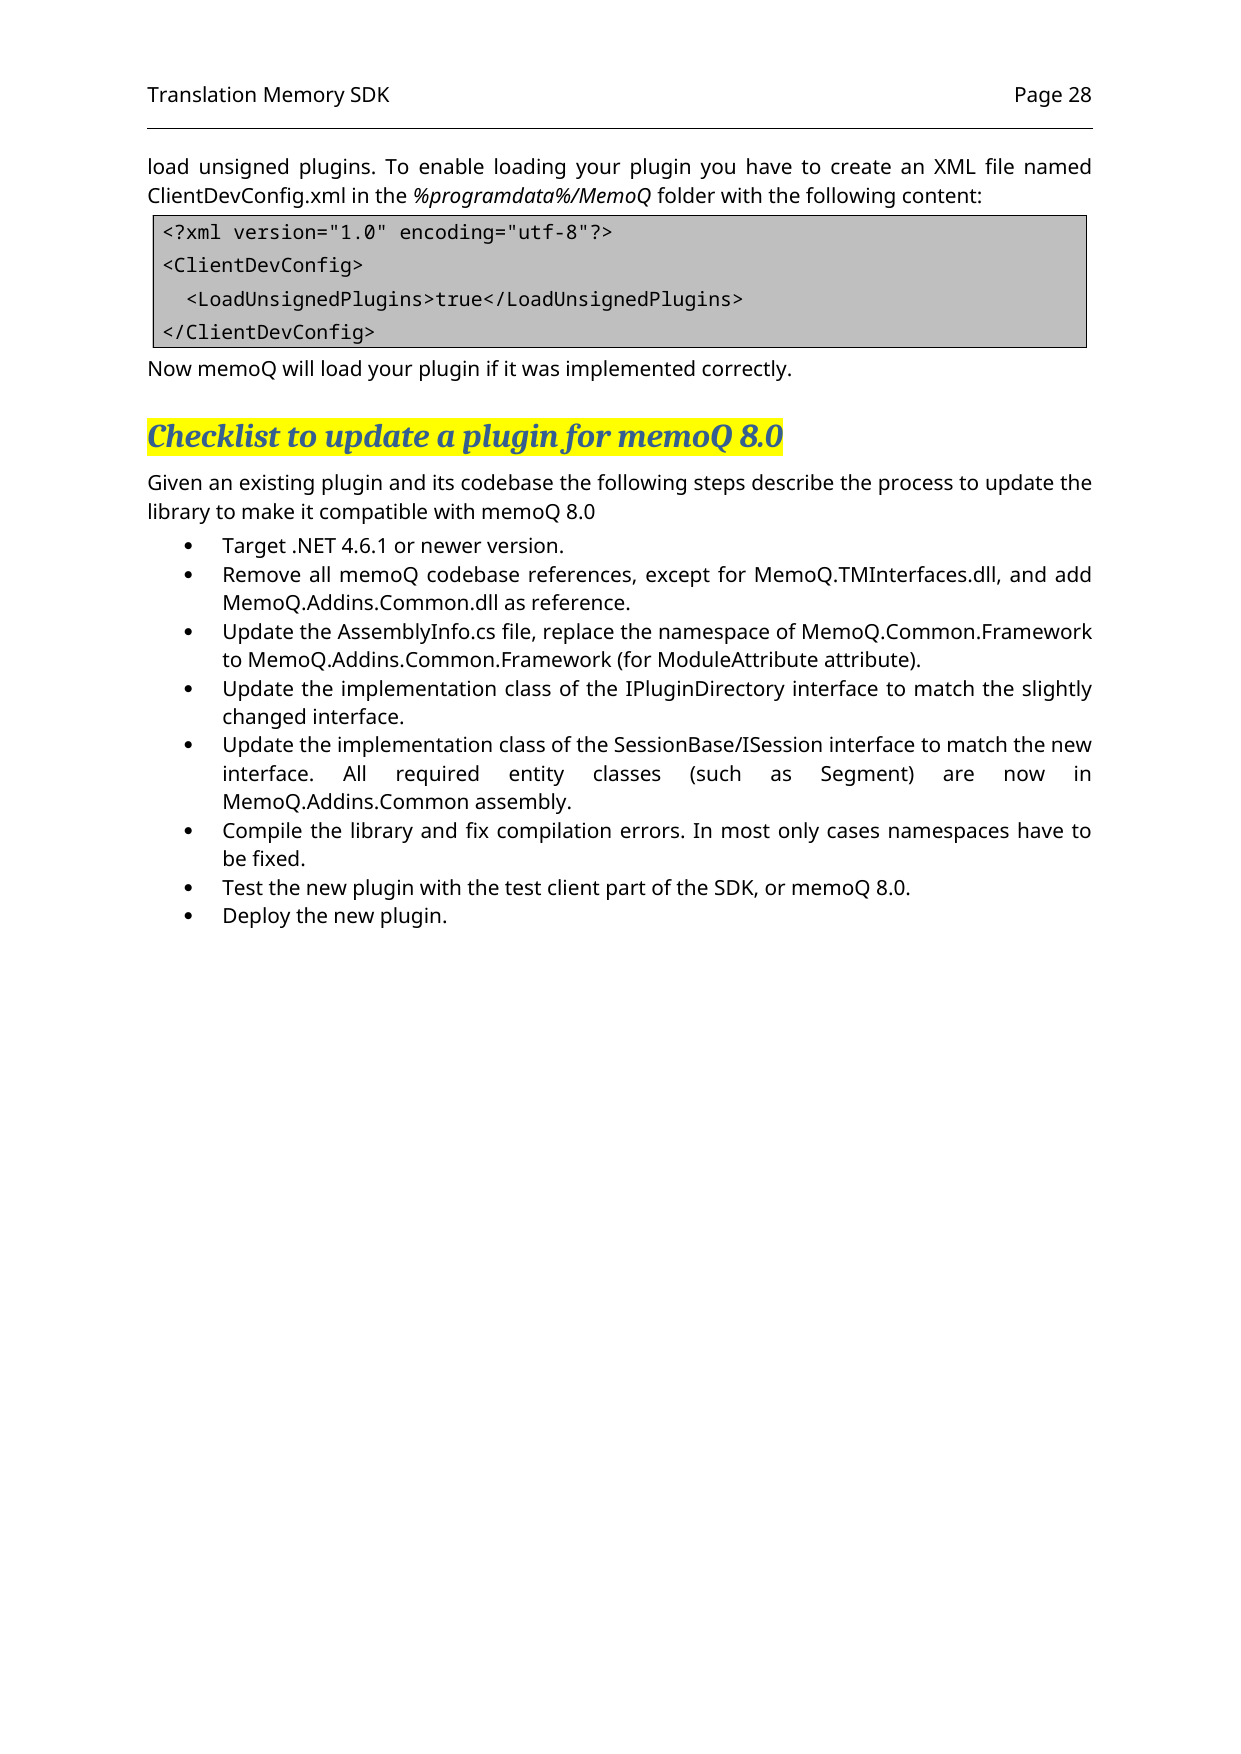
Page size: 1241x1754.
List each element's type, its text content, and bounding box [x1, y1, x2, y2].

text Now memoQ will load your plugin if it was implemented correctly. [147, 354, 1093, 383]
list Update the implementation class of the IPluginDirectory interface to match the slightly changed interface. [184, 674, 1093, 731]
list Compile the library and fix compilation errors. In most only cases namespaces have to be fixed. [184, 816, 1093, 873]
list Target .NET 4.6.1 or newer version. [184, 532, 1093, 560]
text <ClientDevConfig> [154, 249, 1086, 279]
list Test the new plugin with the test client part of the SDK, or memoQ 8.0. [184, 873, 1093, 901]
list Update the implementation class of the SessionBase/ISession interface to match the new interface. All required entity classes (such as Segment) are now in MemoQ.Addins.Common assembly. [184, 731, 1093, 816]
text <?xml version="1.0" encoding="utf-8"?> [154, 216, 1086, 246]
text </ClientDevConfig> [154, 315, 1086, 347]
list Remove all memoQ codebase references, except for MemoQ.TMInterfaces.dll, and add MemoQ.Addins.Common.dll as reference. [184, 560, 1093, 617]
text Given an existing plugin and its codebase the following steps describe the process to update the library to make it compatible with memoQ 8.0 [147, 468, 1093, 525]
list Update the AssemblyInfo.cs file, replace the namespace of MemoQ.Common.Framework to MemoQ.Addins.Common.Framework (for ModuleAttribute attribute). [184, 617, 1093, 674]
text <LoadUnsignedPlugins>true</LoadUnsignedPlugins> [154, 282, 1086, 312]
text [147, 152, 1093, 209]
list Deploy the new plugin. [184, 901, 1093, 930]
subtitle Checklist to update a plugin for memoQ 8.0 [147, 389, 1093, 456]
